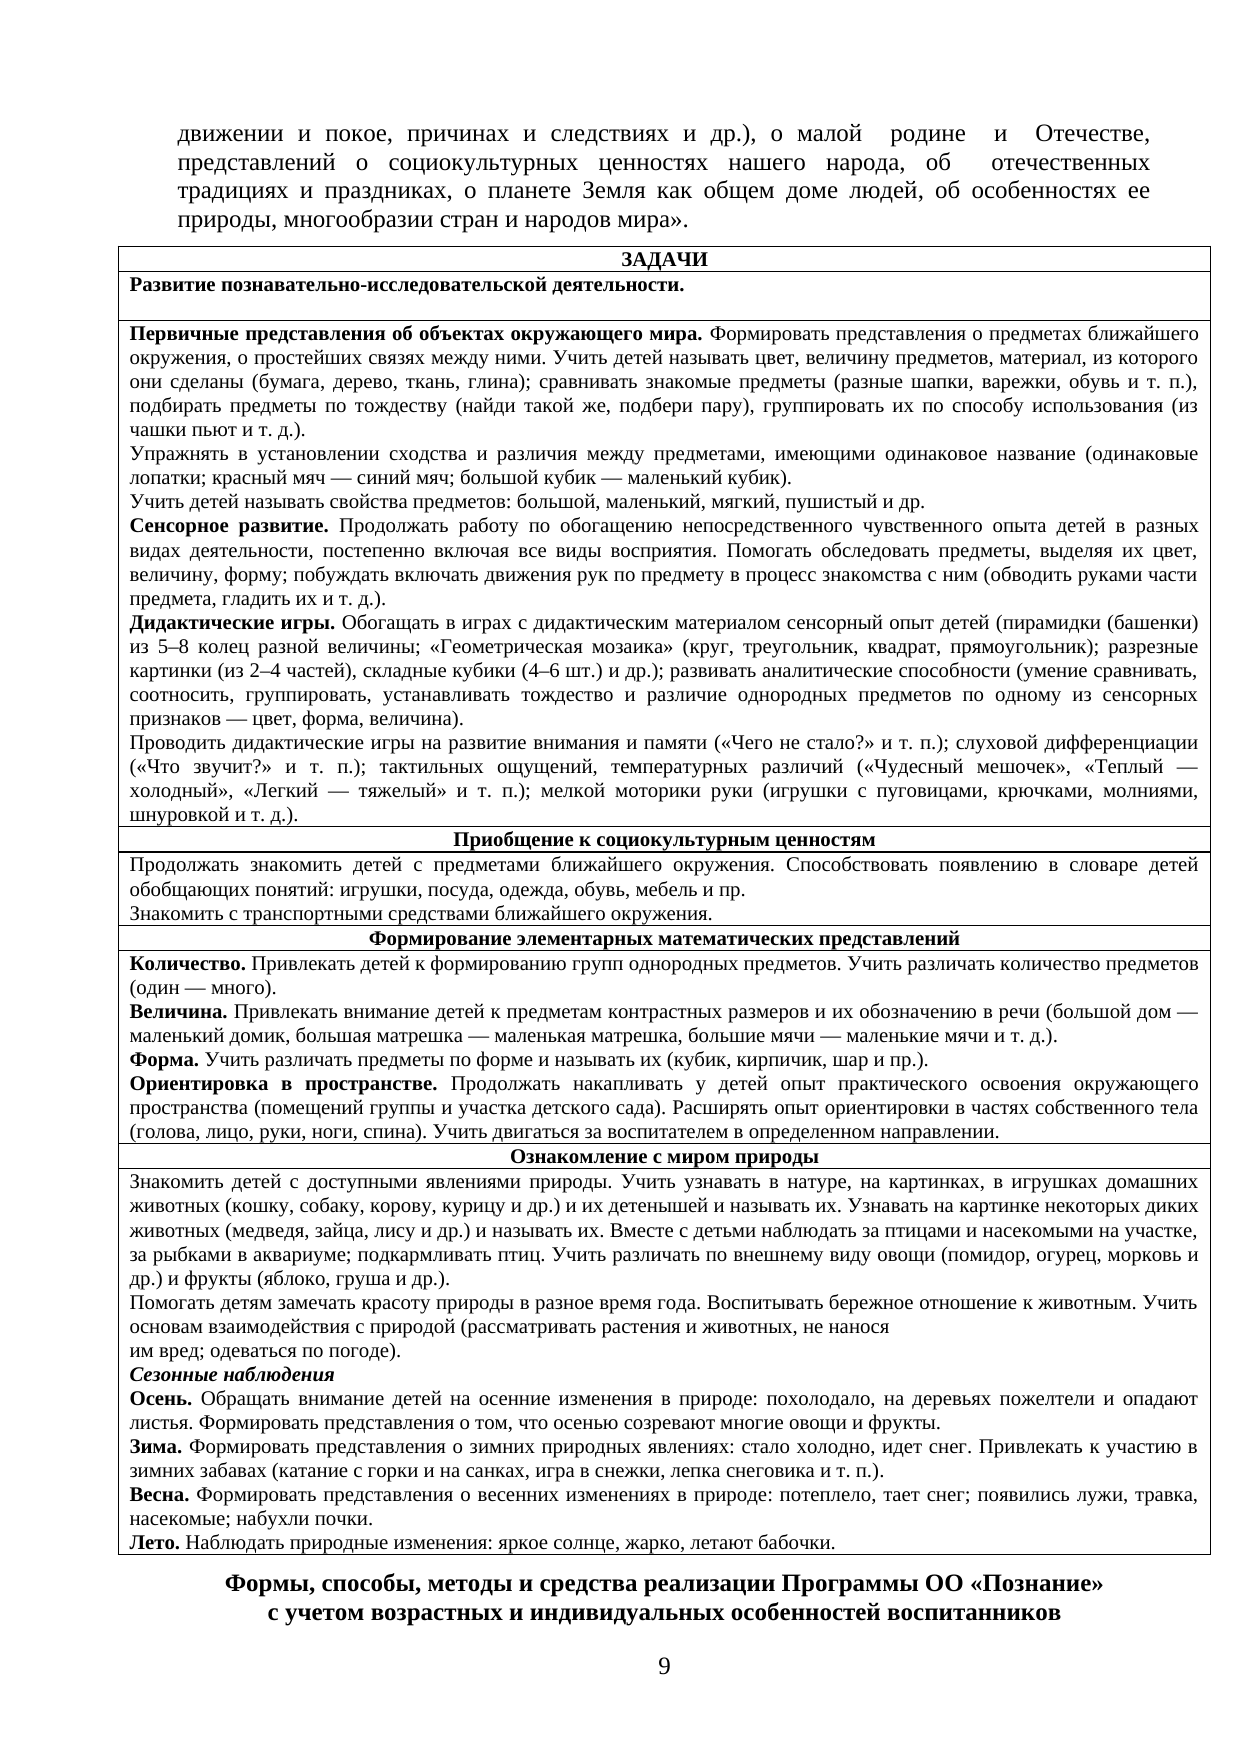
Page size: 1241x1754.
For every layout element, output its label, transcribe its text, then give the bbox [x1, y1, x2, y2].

table_cell Количество. Привлекать детей к формированию групп однородных предметов. Учить различать количество предметов (один — много). Величина. Привлекать внимание детей к предметам контрастных размеров и их обозначению в речи (большой дом — маленький домик, большая матрешка — маленькая матрешка, большие мячи — маленькие мячи и т. д.). Форма. Учить различать предметы по форме и называть их (кубик, кирпичик, шар и пр.). Ориентировка в пространстве. Продолжать накапливать у детей опыт практического освоения окружающего пространства (помещений группы и участка детского сада). Расширять опыт ориентировки в частях собственного тела (голова, лицо, руки, ноги, спина). Учить двигаться за воспитателем в определенном направлении. [119, 951, 1210, 1143]
table_header ЗАДАЧИ [119, 247, 1210, 271]
table_cell Ознакомление с миром природы [119, 1144, 1210, 1168]
table_cell Развитие познавательно-исследовательской деятельности. [119, 272, 1210, 320]
text Формы, способы, методы и средства реализации Программы ОО «Познание» [177, 1568, 1152, 1597]
table_cell Продолжать знакомить детей с предметами ближайшего окружения. Способствовать появлению в словаре детей обобщающих понятий: игрушки, посуда, одежда, обувь, мебель и пр. Знакомить с транспортными средствами ближайшего окружения. [119, 853, 1210, 924]
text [177, 118, 1152, 233]
table_cell Формирование элементарных математических представлений [119, 926, 1210, 950]
table_cell Приобщение к социокультурным ценностям [119, 827, 1210, 851]
table_cell Первичные представления об объектах окружающего мира. Формировать представления о предметах ближайшего окружения, о простейших связях между ними. Учить детей называть цвет, величину предметов, материал, из которого они сделаны (бумага, дерево, ткань, глина); сравнивать знакомые предметы (разные шапки, варежки, обувь и т. п.), подбирать предметы по тождеству (найди такой же, подбери пару), группировать их по способу использования (из чашки пьют и т. д.). Упражнять в установлении сходства и различия между предметами, имеющими одинаковое название (одинаковые лопатки; красный мяч — синий мяч; большой кубик — маленький кубик). Учить детей называть свойства предметов: большой, маленький, мягкий, пушистый и др. Сенсорное развитие. Продолжать работу по обогащению непосредственного чувственного опыта детей в разных видах деятельности, постепенно включая все виды восприятия. Помогать обследовать предметы, выделяя их цвет, величину, форму; побуждать включать движения рук по предмету в процесс знакомства с ним (обводить руками части предмета, гладить их и т. д.). Дидактические игры. Обогащать в играх с дидактическим материалом сенсорный опыт детей (пирамидки (башенки) из 5–8 колец разной величины; «Геометрическая мозаика» (круг, треугольник, квадрат, прямоугольник); разрезные картинки (из 2–4 частей), складные кубики (4–6 шт.) и др.); развивать аналитические способности (умение сравнивать, соотносить, группировать, устанавливать тождество и различие однородных предметов по одному из сенсорных признаков — цвет, форма, величина). Проводить дидактические игры на развитие внимания и памяти («Чего не стало?» и т. п.); слуховой дифференциации («Что звучит?» и т. п.); тактильных ощущений, температурных различий («Чудесный мешочек», «Теплый — холодный», «Легкий — тяжелый» и т. п.); мелкой моторики руки (игрушки с пуговицами, крючками, молниями, шнуровкой и т. д.). [119, 321, 1210, 826]
text с учетом возрастных и индивидуальных особенностей воспитанников [177, 1597, 1152, 1625]
table_cell Знакомить детей с доступными явлениями природы. Учить узнавать в натуре, на картинках, в игрушках домашних животных (кошку, собаку, корову, курицу и др.) и их детенышей и называть их. Узнавать на картинке некоторых диких животных (медведя, зайца, лису и др.) и называть их. Вместе с детьми наблюдать за птицами и насекомыми на участке, за рыбками в аквариуме; подкармливать птиц. Учить различать по внешнему виду овощи (помидор, огурец, морковь и др.) и фрукты (яблоко, груша и др.). Помогать детям замечать красоту природы в разное время года. Воспитывать бережное отношение к животным. Учить основам взаимодействия с природой (рассматривать растения и животных, не нанося им вред; одеваться по погоде). Сезонные наблюдения Осень. Обращать внимание детей на осенние изменения в природе: похолодало, на деревьях пожелтели и опадают листья. Формировать представления о том, что осенью созревают многие овощи и фрукты. Зима. Формировать представления о зимних природных явлениях: стало холодно, идет снег. Привлекать к участию в зимних забавах (катание с горки и на санках, игра в снежки, лепка снеговика и т. п.). Весна. Формировать представления о весенних изменениях в природе: потеплело, тает снег; появились лужи, травка, насекомые; набухли почки. Лето. Наблюдать природные изменения: яркое солнце, жарко, летают бабочки. [119, 1169, 1210, 1554]
